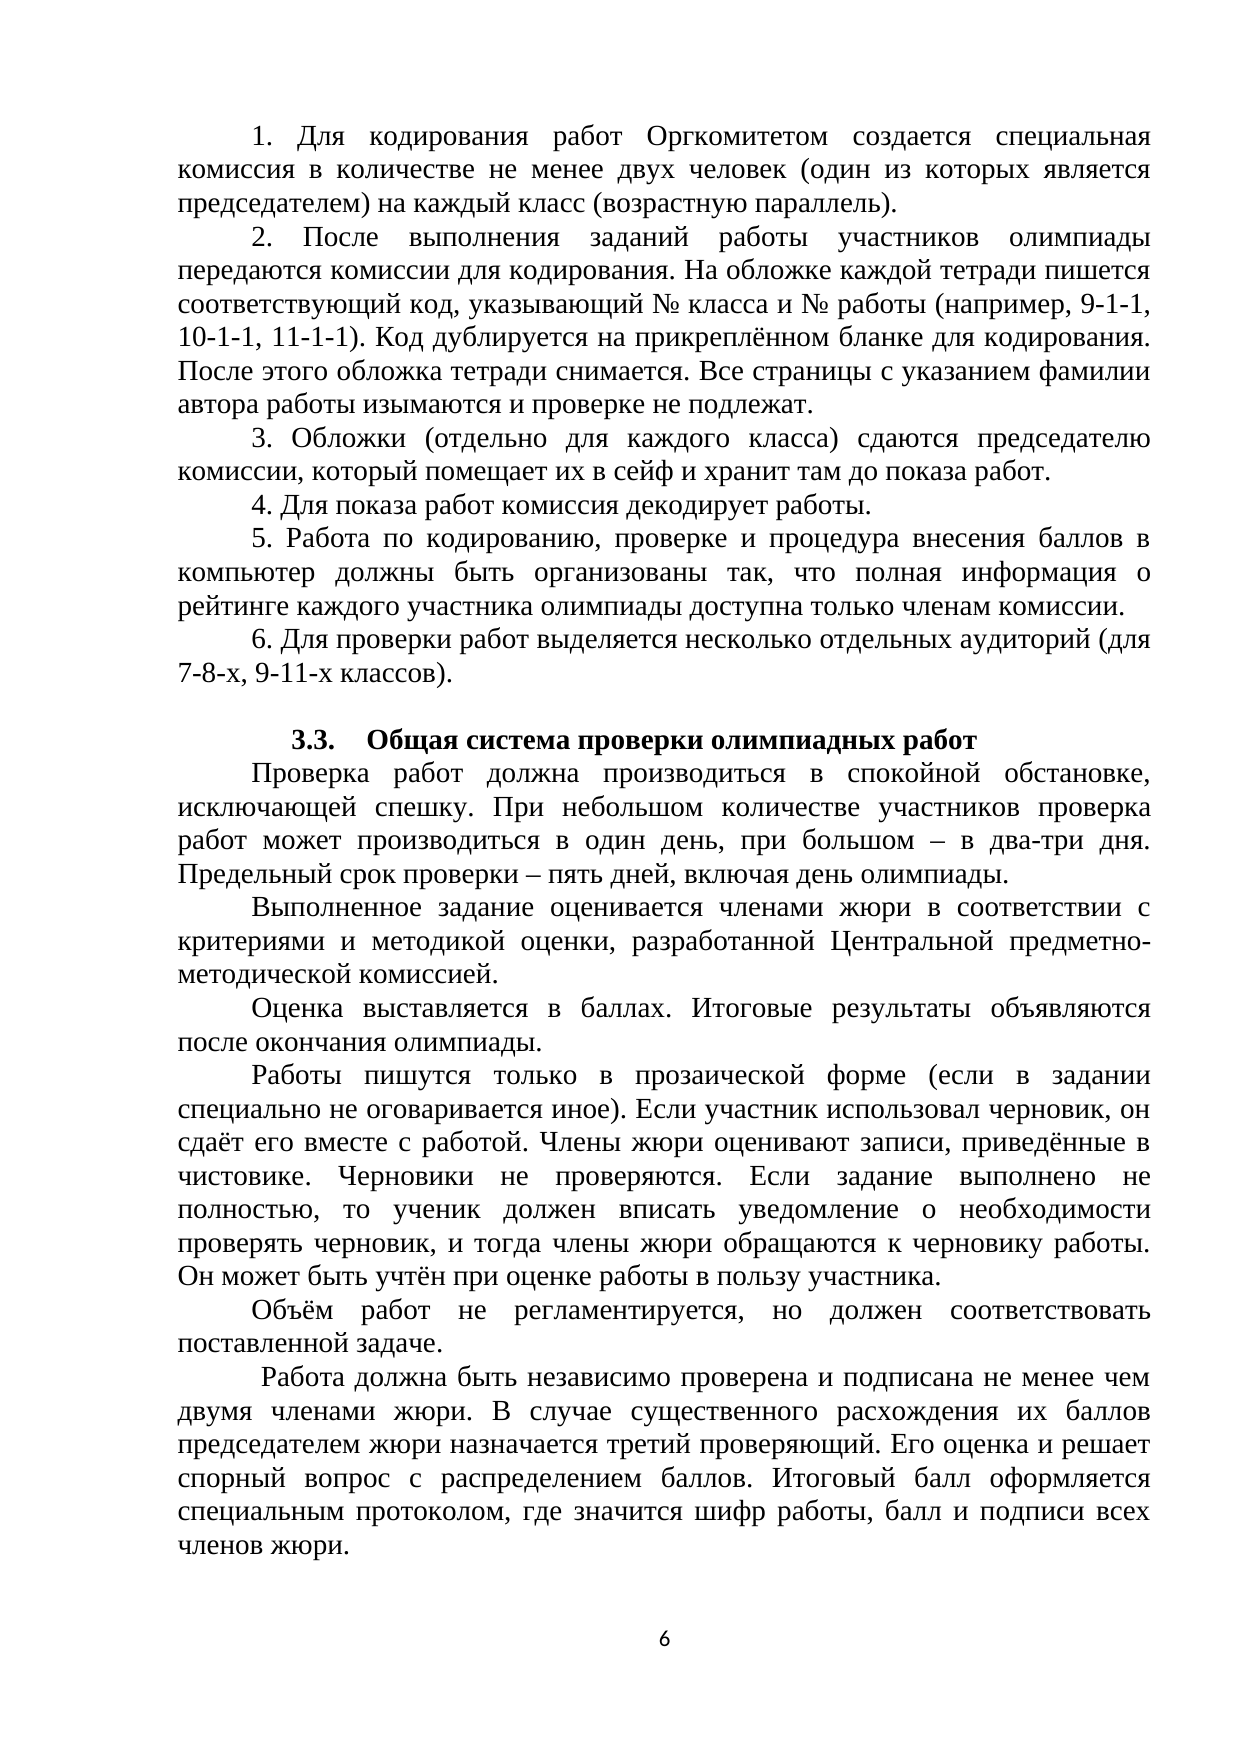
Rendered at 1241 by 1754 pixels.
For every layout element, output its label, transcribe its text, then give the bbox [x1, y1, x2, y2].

text Работы пишутся только в прозаической форме (если в задании специально не оговаривается иное). Если участник использовал черновик, он сдаёт его вместе с работой. Члены жюри оценивают записи, приведённые в чистовике. Черновики не проверяются. Если задание выполнено не полностью, то ученик должен вписать уведомление о необходимости проверять черновик, и тогда члены жюри обращаются к черновику работы. Он может быть учтён при оценке работы в пользу участника. [177, 1057, 1152, 1292]
text Объём работ не регламентируется, но должен соответствовать поставленной задаче. [177, 1292, 1152, 1359]
text 3. Обложки (отдельно для каждого класса) сдаются председателю комиссии, который помещает их в сейф и хранит там до показа работ. [177, 420, 1152, 487]
text 6. Для проверки работ выделяется несколько отдельных аудиторий (для 7-8-х, 9-11-х классов). [177, 621, 1152, 688]
text Выполненное задание оценивается членами жюри в соответствии с критериями и методикой оценки, разработанной Центральной предметно-методической комиссией. [177, 889, 1152, 990]
text Работа должна быть независимо проверена и подписана не менее чем двумя членами жюри. В случае существенного расхождения их баллов председателем жюри назначается третий проверяющий. Его оценка и решает спорный вопрос с распределением баллов. Итоговый балл оформляется специальным протоколом, где значится шифр работы, балл и подписи всех членов жюри. [177, 1359, 1152, 1560]
text 5. Работа по кодированию, проверке и процедура внесения баллов в компьютер должны быть организованы так, что полная информация о рейтинге каждого участника олимпиады доступна только членам комиссии. [177, 521, 1152, 621]
text Проверка работ должна производиться в спокойной обстановке, исключающей спешку. При небольшом количестве участников проверка работ может производиться в один день, при большом – в два-три дня. Предельный срок проверки – пять дней, включая день олимпиады. [177, 755, 1152, 889]
list Общая система проверки олимпиадных работ [291, 722, 1152, 755]
text 2. После выполнения заданий работы участников олимпиады передаются комиссии для кодирования. На обложке каждой тетради пишется соответствующий код, указывающий № класса и № работы (например, 9-1-1, 10-1-1, 11-1-1). Код дублируется на прикреплённом бланке для кодирования. После этого обложка тетради снимается. Все страницы с указанием фамилии автора работы изымаются и проверке не подлежат. [177, 219, 1152, 420]
text Оценка выставляется в баллах. Итоговые результаты объявляются после окончания олимпиады. [177, 990, 1152, 1057]
text 4. Для показа работ комиссия декодирует работы. [177, 487, 1152, 521]
text 1. Для кодирования работ Оргкомитетом создается специальная комиссия в количестве не менее двух человек (один из которых является председателем) на каждый класс (возрастную параллель). [177, 118, 1152, 219]
